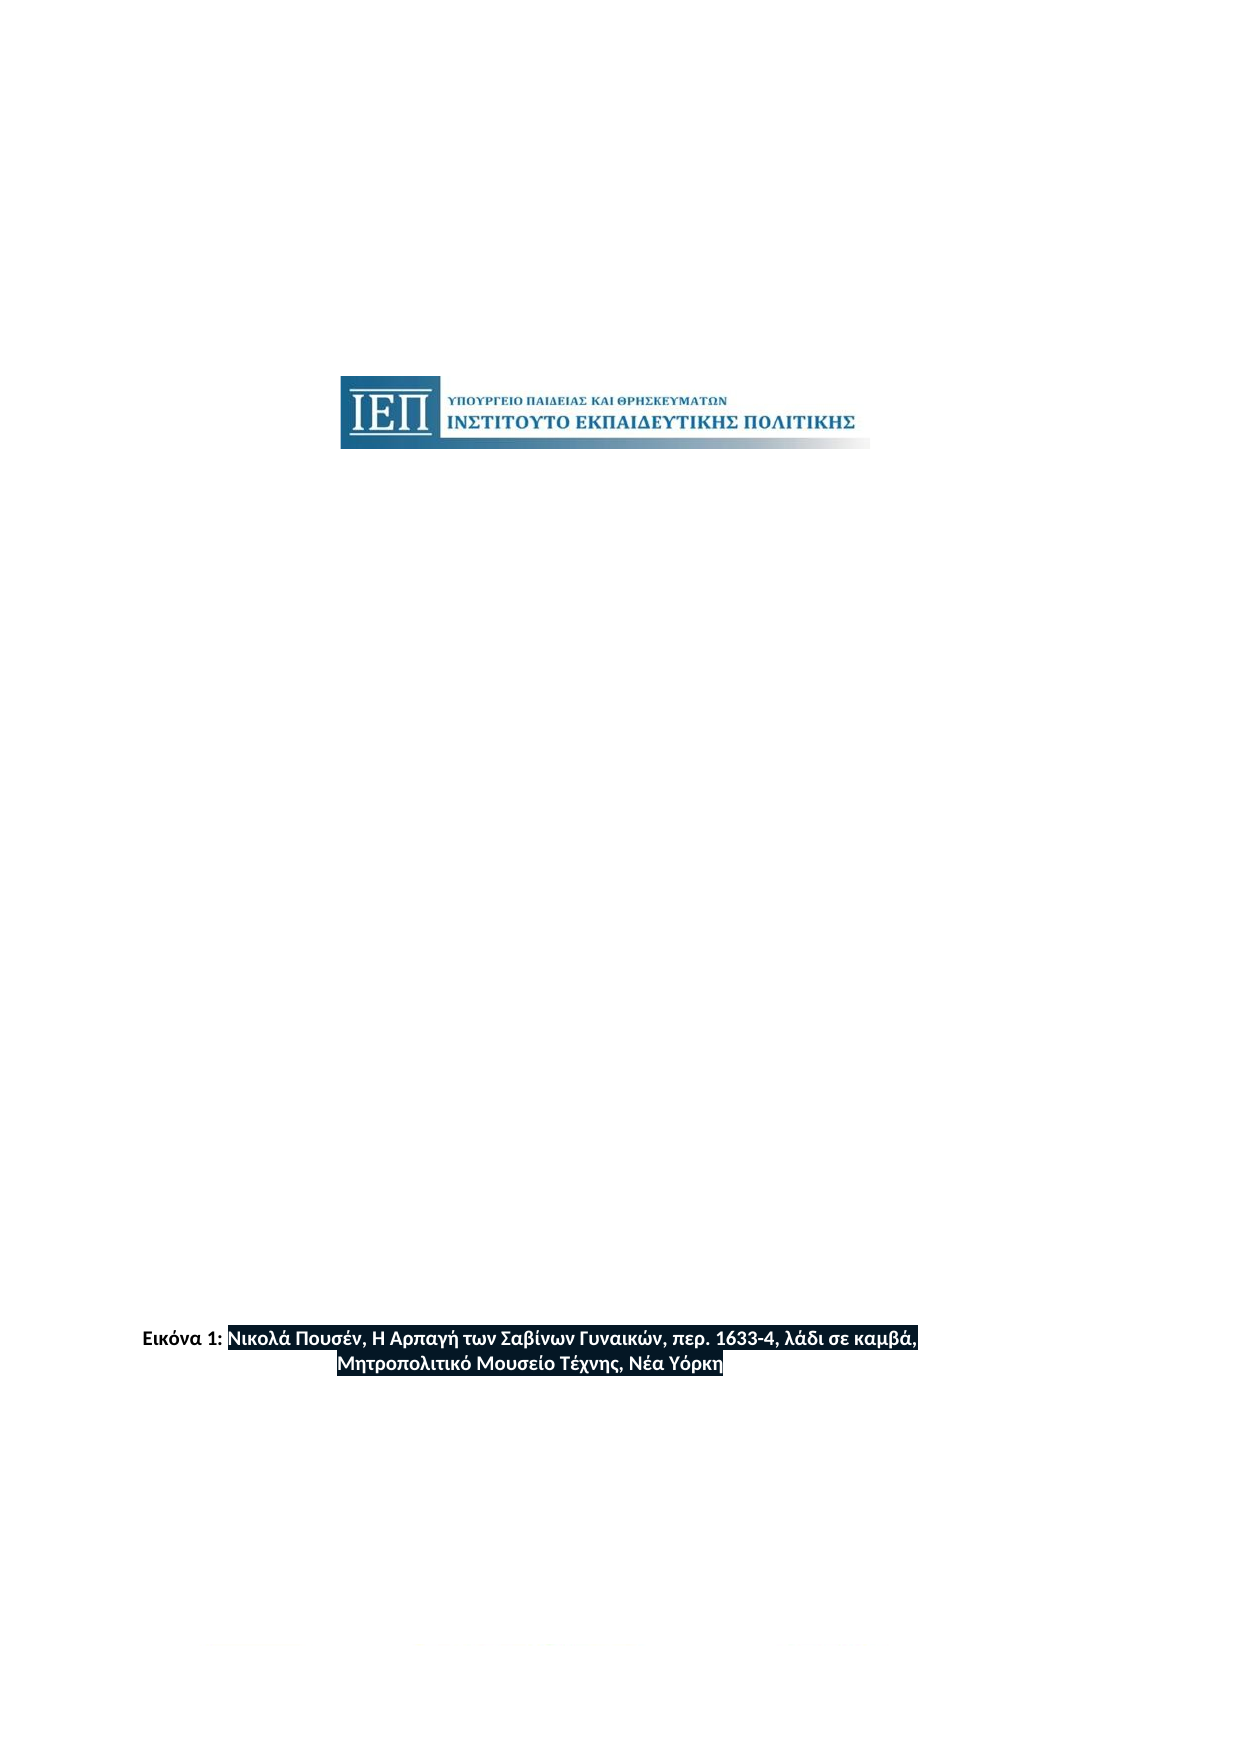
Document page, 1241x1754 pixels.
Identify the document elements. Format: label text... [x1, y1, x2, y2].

text Εικόνα 1: Νικολά Πουσέν, Η Aρπαγή των Σαβίνων Γυναικών, περ. 1633-4, λάδι σε καμβά, Μητροπολιτικό Μουσείο Τέχνης, Νέα Υόρκη [723, 1325, 985, 1376]
picture [340, 376, 871, 449]
text Εικόνα 1: Νικολά Πουσέν, Η Aρπαγή των Σαβίνων Γυναικών, περ. 1633-4, λάδι σε καμβά, Μητροπολιτικό Μουσείο Τέχνης, Νέα Υόρκη [75, 1325, 337, 1376]
